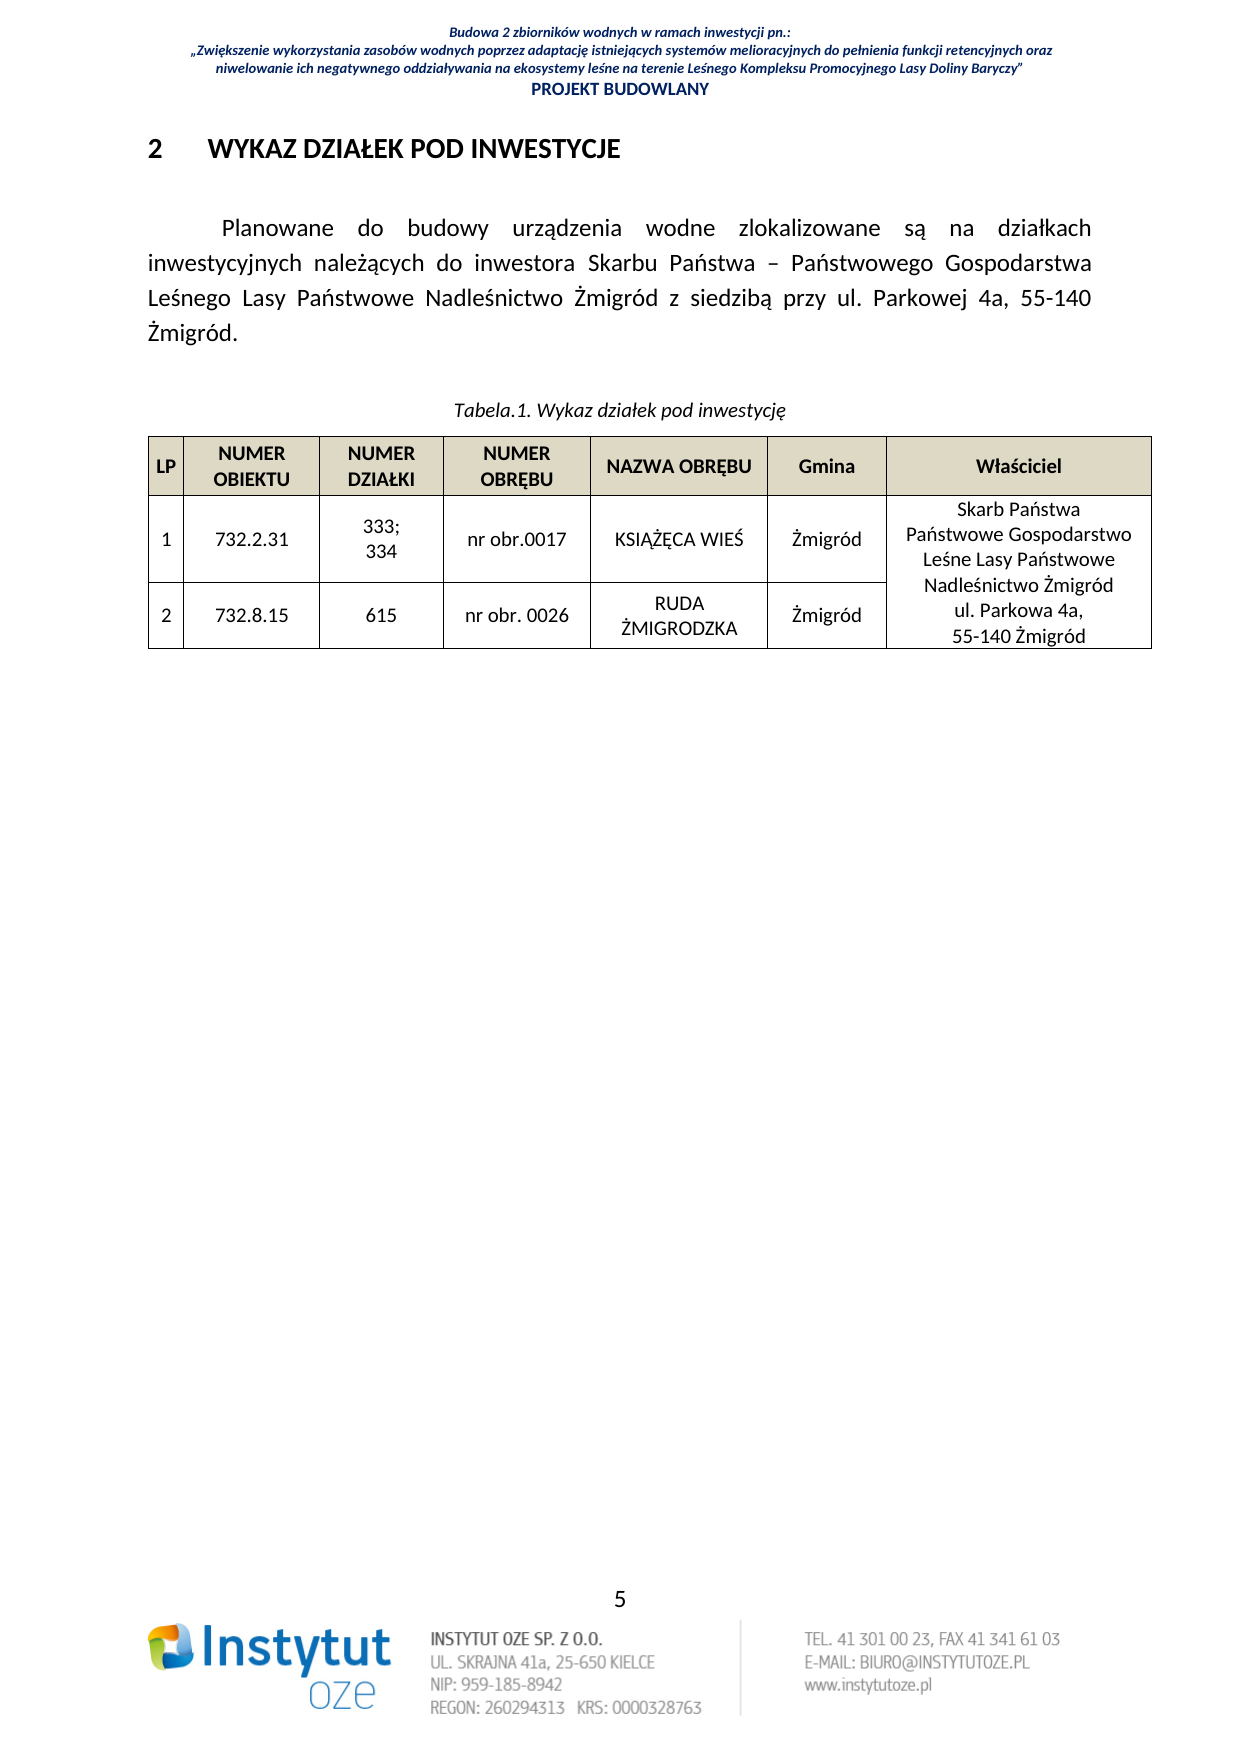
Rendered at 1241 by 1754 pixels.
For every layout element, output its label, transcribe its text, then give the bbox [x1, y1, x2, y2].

table_header NUMER OBIEKTU [184, 437, 319, 495]
picture [147, 1613, 1080, 1731]
table_header NAZWA OBRĘBU [591, 437, 767, 495]
table_cell 1 [149, 496, 183, 582]
table_header LP [149, 437, 183, 495]
table_header NUMER DZIAŁKI [320, 437, 443, 495]
text Planowane do budowy urządzenia wodne zlokalizowane są na działkach inwestycyjnych należących do inwestora Skarbu Państwa – Państwowego Gospodarstwa Leśnego Lasy Państwowe Nadleśnictwo Żmigród z siedzibą przy ul. Parkowej 4a, 55-140 Żmigród. [148, 212, 1092, 347]
table_cell KSIĄŻĘCA WIEŚ [591, 496, 767, 582]
table_cell 333; 334 [320, 496, 443, 582]
table_header Gmina [768, 437, 886, 495]
text Tabela.1. Wykaz działek pod inwestycję [148, 398, 1092, 423]
table_cell Skarb Państwa Państwowe Gospodarstwo Leśne Lasy Państwowe Nadleśnictwo Żmigród ul. Parkowa 4a, 55-140 Żmigród [887, 496, 1151, 648]
table_cell Żmigród [768, 583, 886, 648]
table_cell 732.8.15 [184, 583, 319, 648]
table_header NUMER OBRĘBU [444, 437, 590, 495]
table_cell 615 [320, 583, 443, 648]
table_header Właściciel [887, 437, 1151, 495]
subtitle WYKAZ DZIAŁEK POD INWESTYCJE [148, 131, 1092, 166]
table_cell 732.2.31 [184, 496, 319, 582]
table_cell nr obr. 0026 [444, 583, 590, 648]
table_cell 2 [149, 583, 183, 648]
table_cell Żmigród [768, 496, 886, 582]
table_cell nr obr.0017 [444, 496, 590, 582]
table_cell RUDA ŻMIGRODZKA [591, 583, 767, 648]
